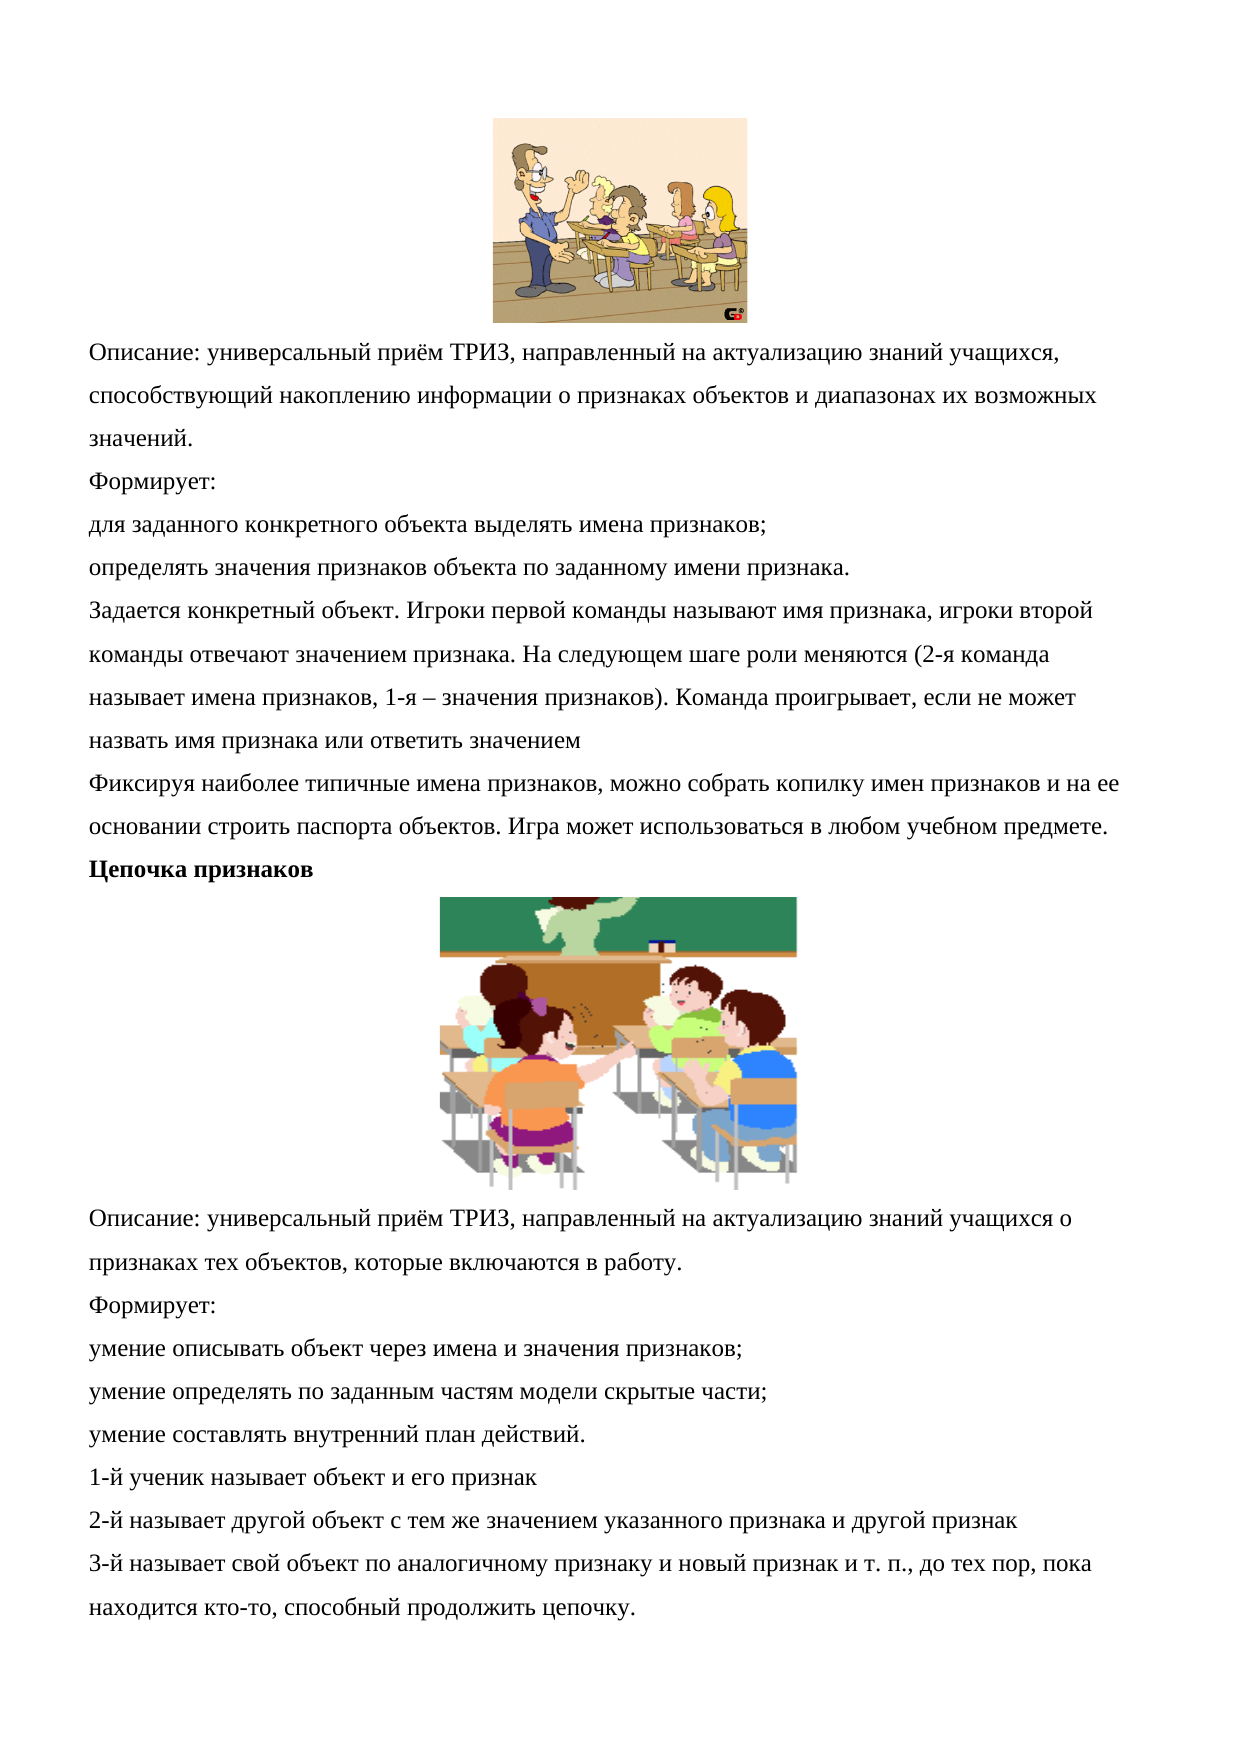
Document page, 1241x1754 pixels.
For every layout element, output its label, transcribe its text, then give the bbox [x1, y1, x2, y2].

text 3-й называет свой объект по аналогичному признаку и новый признак и т. п., до тех пор, пока находится кто-то, способный продолжить цепочку. [89, 1548, 1152, 1620]
text 1-й ученик называет объект и его признак [89, 1462, 1152, 1491]
text Описание: универсальный приём ТРИЗ, направленный на актуализацию знаний учащихся, способствующий накоплению информации о признаках объектов и диапазонах их возможных значений. [89, 337, 1152, 452]
text Формирует: [89, 1290, 1152, 1318]
text для заданного конкретного объекта выделять имена признаков; [89, 509, 1152, 538]
text умение определять по заданным частям модели скрытые части; [89, 1376, 1152, 1405]
picture [439, 897, 801, 1190]
text Формирует: [89, 466, 1152, 495]
picture [492, 118, 748, 323]
text Фиксируя наиболее типичные имена признаков, можно собрать копилку имен признаков и на ее основании строить паспорта объектов. Игра может использоваться в любом учебном предмете. [89, 768, 1152, 840]
text Задается конкретный объект. Игроки первой команды называют имя признака, игроки второй команды отвечают значением признака. На следующем шаге роли меняются (2-я команда называет имена признаков, 1-я – значения признаков). Команда проигрывает, если не может назвать имя признака или ответить значением [89, 596, 1152, 754]
text умение описывать объект через имена и значения признаков; [89, 1333, 1152, 1362]
text умение составлять внутренний план действий. [89, 1419, 1152, 1448]
text Описание: универсальный приём ТРИЗ, направленный на актуализацию знаний учащихся о признаках тех объектов, которые включаются в работу. [89, 1203, 1152, 1275]
text 2-й называет другой объект с тем же значением указанного признака и другой признак [89, 1505, 1152, 1534]
text Цепочка признаков [89, 854, 1152, 883]
text определять значения признаков объекта по заданному имени признака. [89, 552, 1152, 581]
